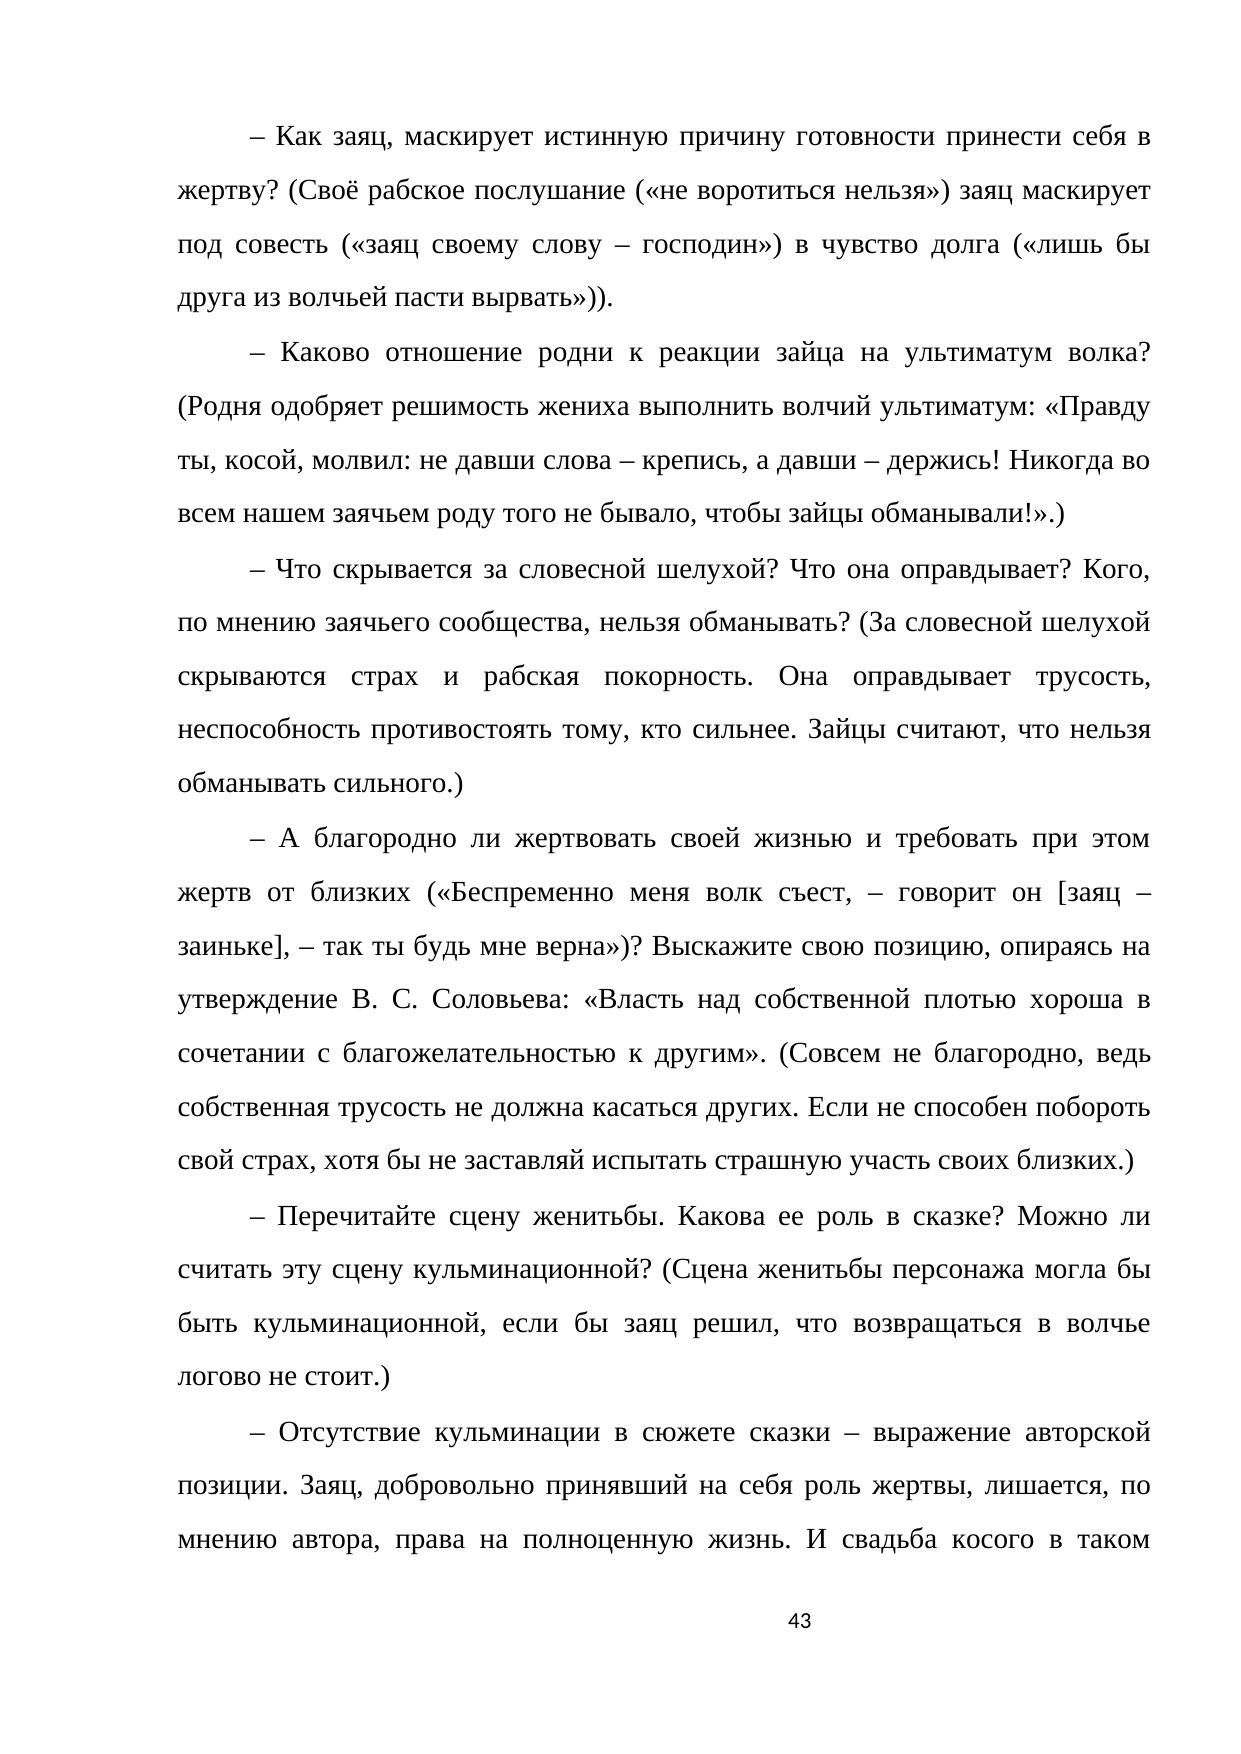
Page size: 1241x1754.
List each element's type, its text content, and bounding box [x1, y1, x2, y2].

text – Перечитайте сцену женитьбы. Какова ее роль в сказке? Можно ли считать эту сцену кульминационной? (Сцена женитьбы персонажа могла бы быть кульминационной, если бы заяц решил, что возвращаться в волчье логово не стоит.) [177, 1198, 1152, 1392]
text – Каково отношение родни к реакции зайца на ультиматум волка? (Родня одобряет решимость жениха выполнить волчий ультиматум: «Правду ты, косой, молвил: не давши слова – крепись, а давши – держись! Никогда во всем нашем заячьем роду того не бывало, чтобы зайцы обманывали!».) [177, 334, 1152, 529]
text – А благородно ли жертвовать своей жизнью и требовать при этом жертв от близких («Беспременно меня волк съест, – говорит он [заяц – заиньке], – так ты будь мне верна»)? Выскажите свою позицию, опираясь на утверждение В. С. Соловьева: «Власть над собственной плотью хороша в сочетании с благожелательностью к другим». (Совсем не благородно, ведь собственная трусость не должна касаться других. Если не способен побороть свой страх, хотя бы не заставляй испытать страшную участь своих близких.) [177, 821, 1152, 1176]
text – Что скрывается за словесной шелухой? Что она оправдывает? Кого, по мнению заячьего сообщества, нельзя обманывать? (За словесной шелухой скрываются страх и рабская покорность. Она оправдывает трусость, неспособность противостоять тому, кто сильнее. Зайцы считают, что нельзя обманывать сильного.) [177, 551, 1152, 799]
text – Как заяц, маскирует истинную причину готовности принести себя в жертву? (Своё рабское послушание («не воротиться нельзя») заяц маскирует под совесть («заяц своему слову – господин») в чувство долга («лишь бы друга из волчьей пасти вырвать»)). [177, 118, 1152, 313]
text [177, 1414, 1152, 1554]
